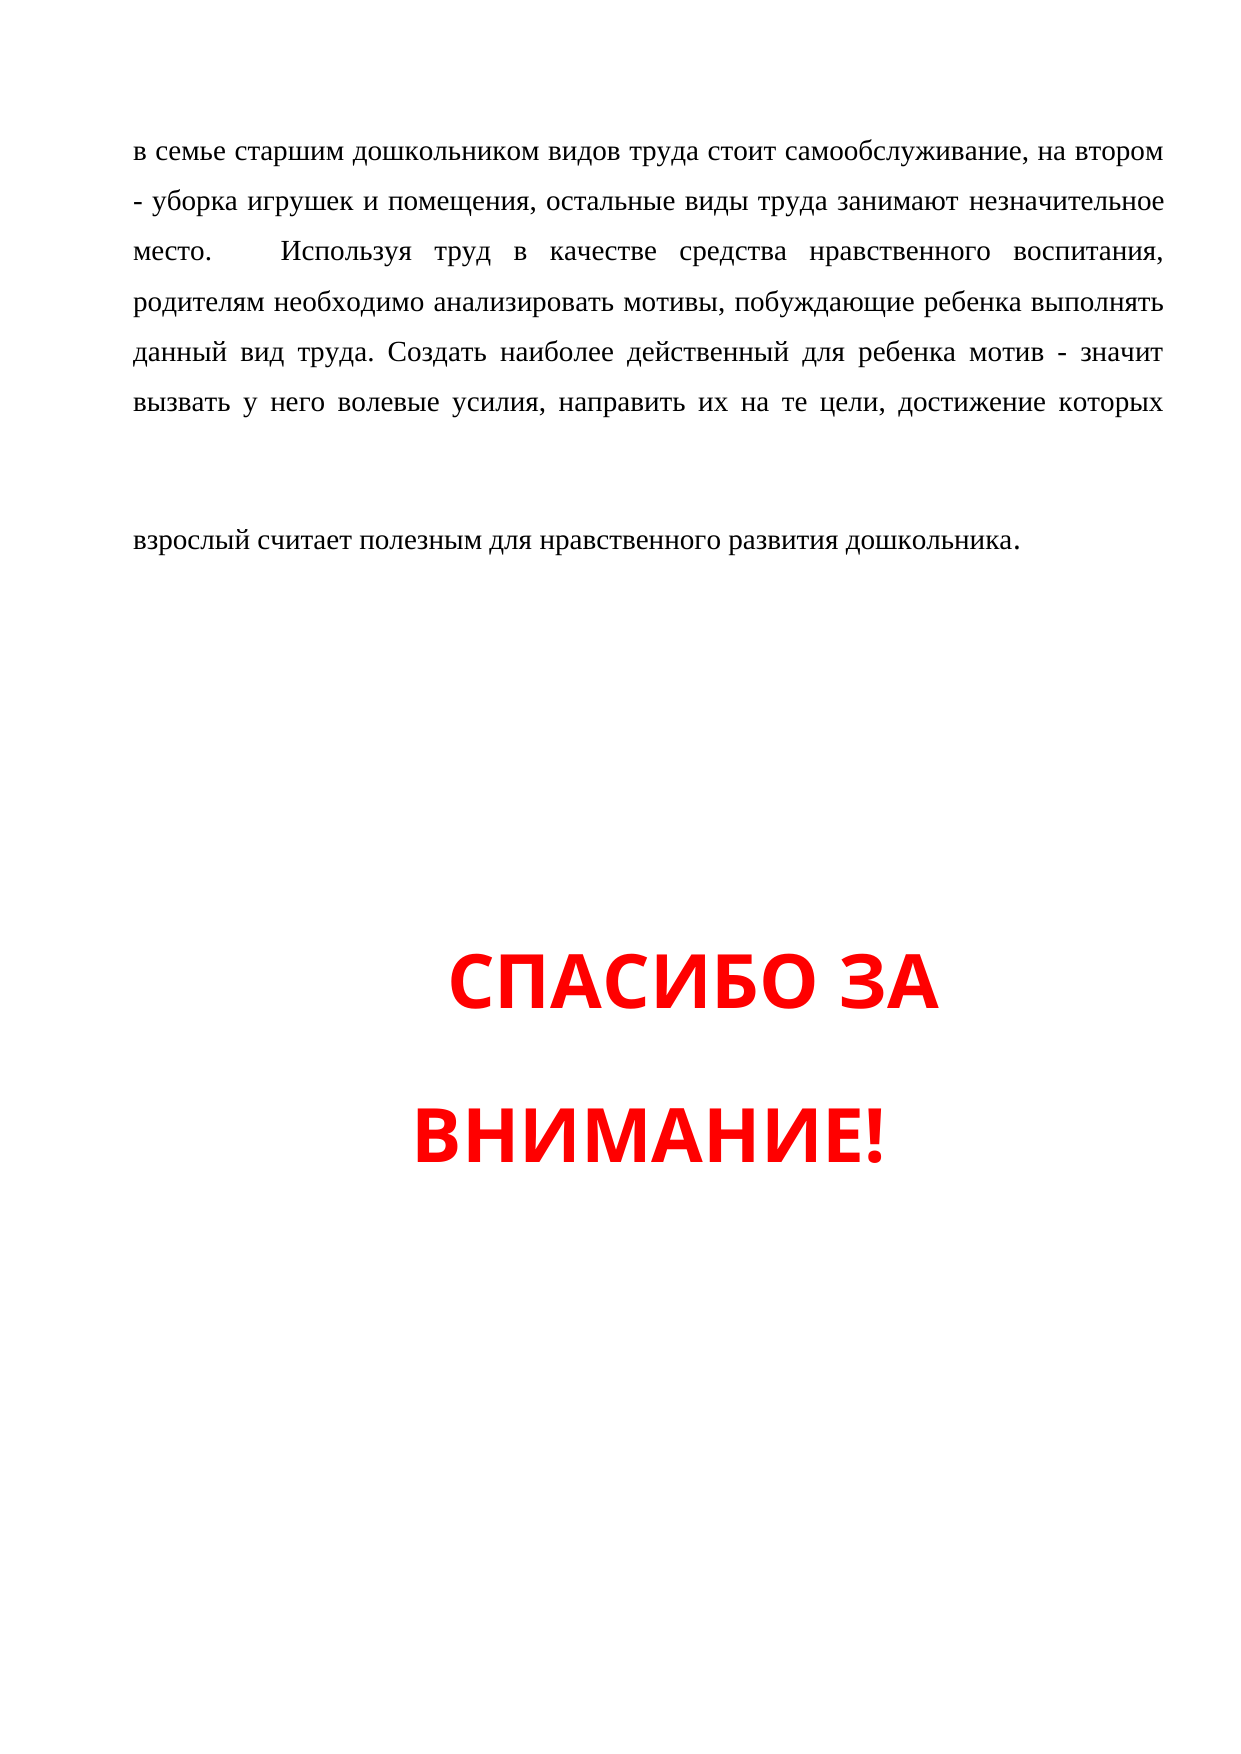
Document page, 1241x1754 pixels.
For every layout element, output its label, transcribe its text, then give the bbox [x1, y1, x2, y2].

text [133, 133, 1165, 571]
text СПАСИБО ЗА ВНИМАНИЕ! [133, 929, 1165, 1184]
